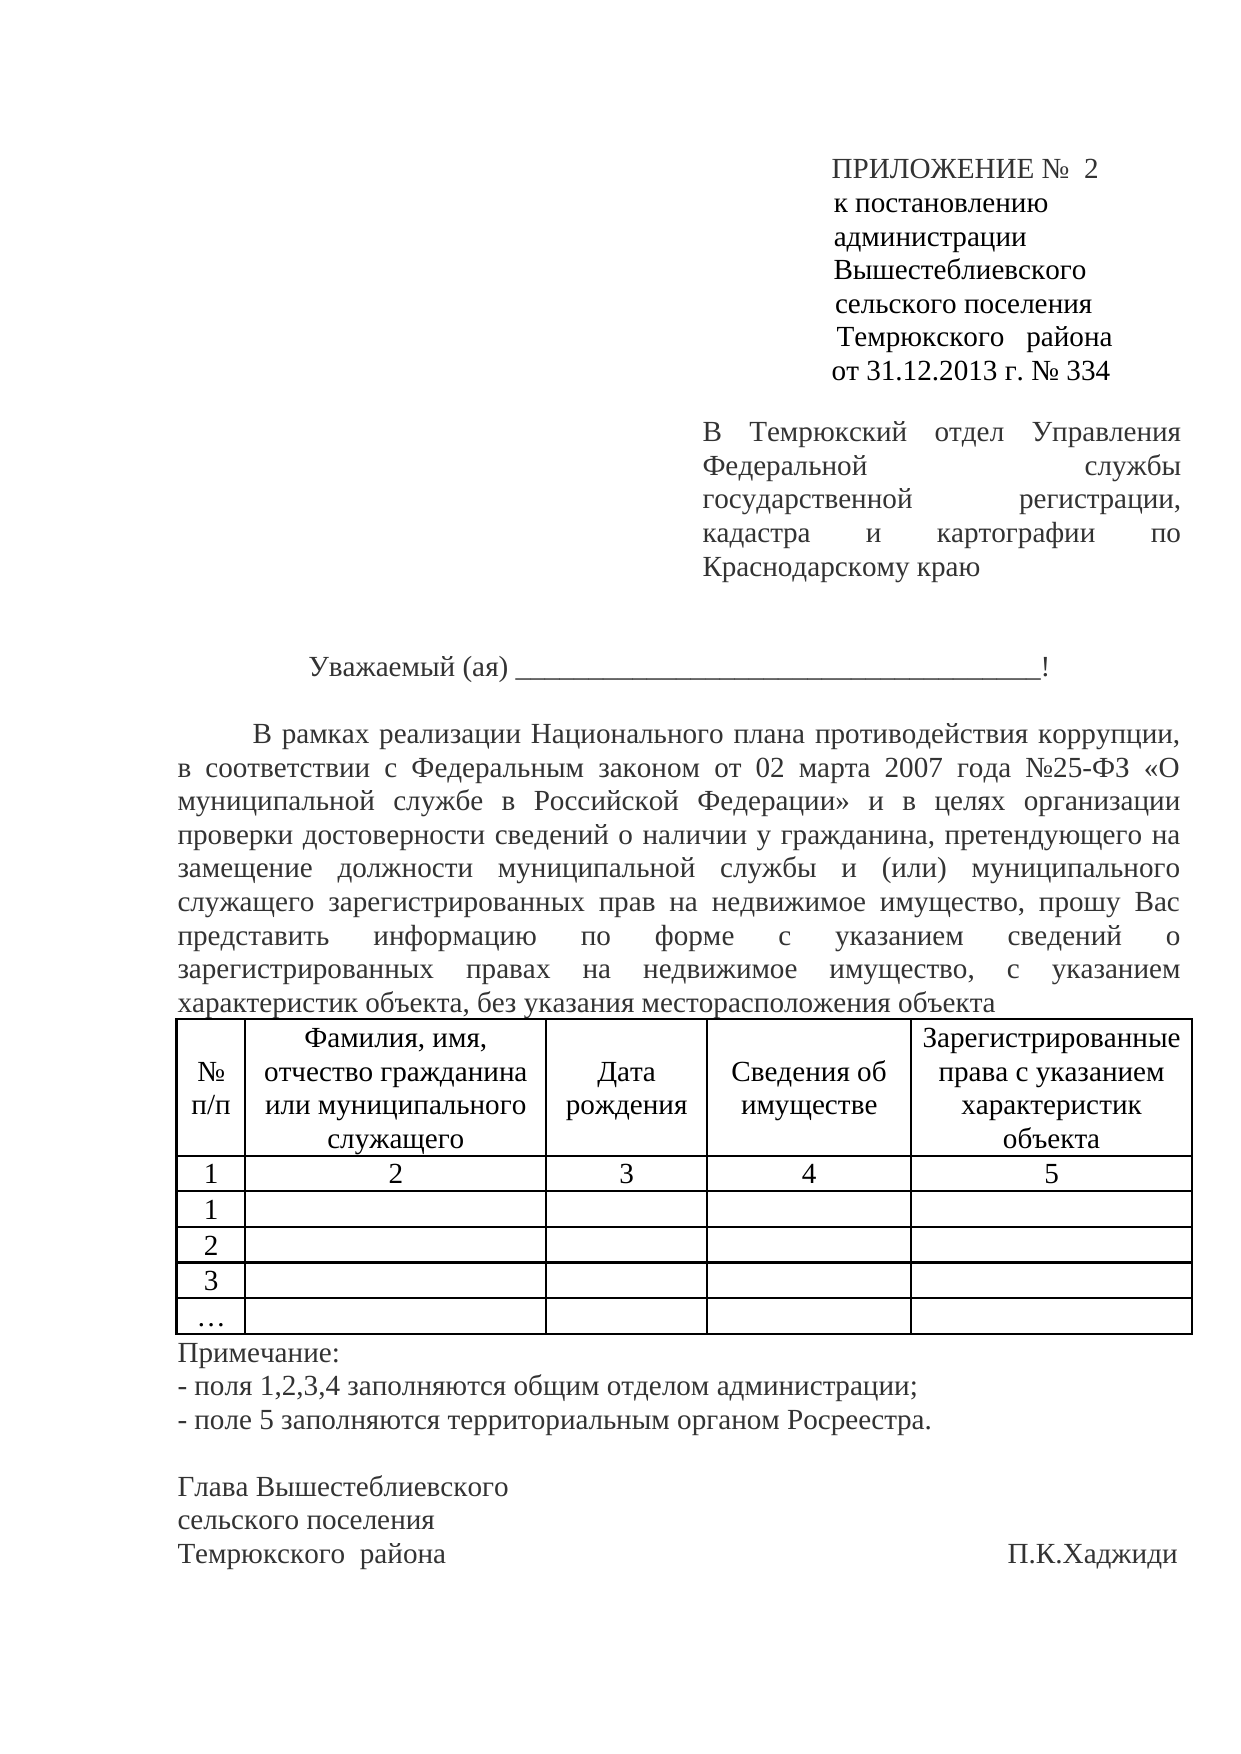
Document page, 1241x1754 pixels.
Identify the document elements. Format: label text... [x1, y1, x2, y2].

table_cell [547, 1299, 706, 1333]
text Глава Вышестеблиевского [177, 1469, 1181, 1502]
text от 31.12.2013 г. № 334 [177, 353, 1181, 414]
table_header Дата рождения [547, 1020, 706, 1154]
table_cell [912, 1228, 1191, 1261]
table_cell [912, 1299, 1191, 1333]
table_cell [246, 1192, 545, 1226]
table_cell 1 [178, 1157, 244, 1190]
table_cell [708, 1228, 910, 1261]
table_cell [547, 1264, 706, 1297]
text ПРИЛОЖЕНИЕ № 2 [177, 152, 1181, 185]
text сельского поселения [177, 1502, 1181, 1536]
table_cell [547, 1228, 706, 1261]
table_cell [708, 1192, 910, 1226]
table_cell … [178, 1299, 244, 1333]
text к постановлению [177, 185, 1181, 219]
text сельского поселения [177, 286, 1181, 319]
table_cell 5 [912, 1157, 1191, 1190]
table_cell [246, 1228, 545, 1261]
table_header Фамилия, имя, отчество гражданина или муниципального служащего [246, 1020, 545, 1154]
table_cell [246, 1299, 545, 1333]
text Темрюкского района [177, 319, 1181, 353]
text Примечание: [177, 1335, 1181, 1368]
table_header Сведения об имуществе [708, 1020, 910, 1154]
table_cell 2 [178, 1228, 244, 1261]
text Темрюкского района П.К.Хаджиди [177, 1536, 1181, 1569]
text - поля 1,2,3,4 заполняются общим отделом администрации; [177, 1368, 1181, 1402]
table_cell [547, 1192, 706, 1226]
table_header Зарегистрированные права с указанием характеристик объекта [912, 1020, 1191, 1154]
table_cell 2 [246, 1157, 545, 1190]
text - поле 5 заполняются территориальным органом Росреестра. [177, 1402, 1181, 1435]
table_cell 1 [178, 1192, 244, 1226]
text администрации [177, 219, 1181, 252]
text В рамках реализации Национального плана противодействия коррупции, в соответствии с Федеральным законом от 02 марта 2007 года №25-ФЗ «О муниципальной службе в Российской Федерации» и в целях организации проверки достоверности сведений о наличии у гражданина, претендующего на замещение должности муниципальной службы и (или) муниципального служащего зарегистрированных прав на недвижимое имущество, прошу Вас представить информацию по форме с указанием сведений о зарегистрированных правах на недвижимое имущество, с указанием характеристик объекта, без указания месторасположения объекта [177, 716, 1181, 1018]
table_cell [912, 1264, 1191, 1297]
table_cell 3 [547, 1157, 706, 1190]
table_cell [708, 1264, 910, 1297]
text В Темрюкский отдел Управления Федеральной службы государственной регистрации, кадастра и картографии по Краснодарскому краю [702, 414, 1181, 582]
table_cell 4 [708, 1157, 910, 1190]
table_cell [246, 1264, 545, 1297]
table_cell [708, 1299, 910, 1333]
text Вышестеблиевского [177, 252, 1181, 286]
text Уважаемый (ая) ____________________________________! [177, 649, 1181, 683]
table_header № п/п [178, 1020, 244, 1154]
table_cell 3 [178, 1264, 244, 1297]
table_cell [912, 1192, 1191, 1226]
